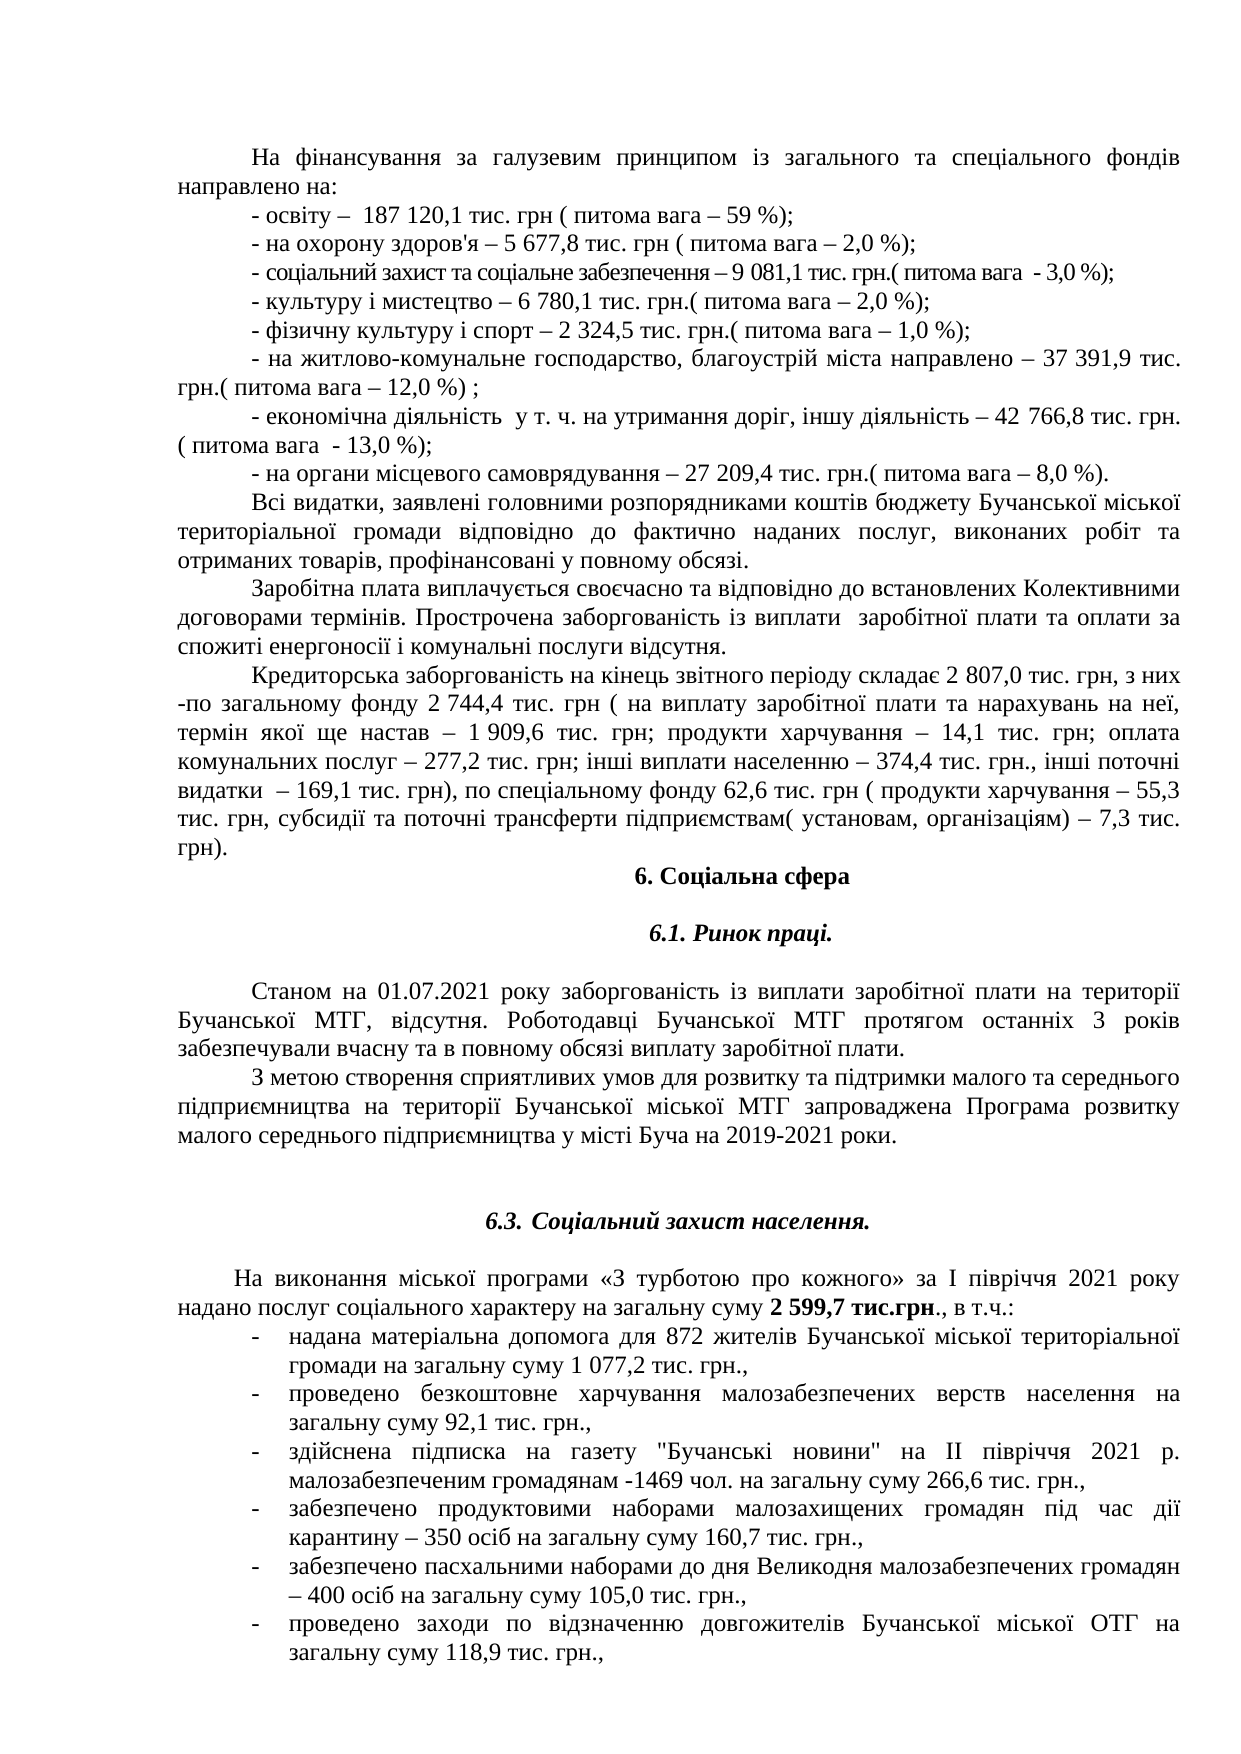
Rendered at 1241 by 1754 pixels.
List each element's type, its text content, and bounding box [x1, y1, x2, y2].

text - освіту – 187 120,1 тис. грн ( питома вага – 59 %); [177, 200, 1181, 228]
text На фінансування за галузевим принципом із загального та спеціального фондів направлено на: [177, 142, 1181, 200]
text - фізичну культуру і спорт – 2 324,5 тис. грн.( питома вага – 1,0 %); [177, 315, 1181, 343]
text Кредиторська заборгованість на кінець звітного періоду складає 2 807,0 тис. грн, з них -по загальному фонду 2 744,4 тис. грн ( на виплату заробітної плати та нарахувань на неї, термін якої ще настав – 1 909,6 тис. грн; продукти харчування – 14,1 тис. грн; оплата комунальних послуг – 277,2 тис. грн; інші виплати населенню – 374,4 тис. грн., інші поточні видатки – 169,1 тис. грн), по спеціальному фонду 62,6 тис. грн ( продукти харчування – 55,3 тис. грн, субсидії та поточні трансферти підприємствам( установам, організаціям) – 7,3 тис. грн). [177, 660, 1181, 861]
list надана матеріальна допомога для 872 жителів Бучанської міської територіальної громади на загальну суму 1 077,2 тис. грн., [251, 1321, 1181, 1378]
text Заробітна плата виплачується своєчасно та відповідно до встановлених Колективними договорами термінів. Прострочена заборгованість із виплати заробітної плати та оплати за спожиті енергоносії і комунальні послуги відсутня. [177, 573, 1181, 660]
list забезпечено пасхальними наборами до дня Великодня малозабезпечених громадян – 400 осіб на загальну суму 105,0 тис. грн., [251, 1551, 1181, 1608]
list проведено безкоштовне харчування малозабезпечених верств населення на загальну суму 92,1 тис. грн., [251, 1378, 1181, 1436]
text - культуру і мистецтво – 6 780,1 тис. грн.( питома вага – 2,0 %); [177, 286, 1181, 315]
text Всі видатки, заявлені головними розпорядниками коштів бюджету Бучанської міської територіальної громади відповідно до фактично наданих послуг, виконаних робіт та отриманих товарів, профінансовані у повному обсязі. [177, 487, 1181, 573]
text 6.1. Ринок праці. [303, 918, 1181, 947]
text - на житлово-комунальне господарство, благоустрій міста направлено – 37 391,9 тис. грн.( питома вага – 12,0 %) ; [177, 343, 1181, 401]
text - економічна діяльність у т. ч. на утримання доріг, іншу діяльність – 42 766,8 тис. грн. ( питома вага - 13,0 %); [177, 401, 1181, 458]
list проведено заходи по відзначенню довгожителів Бучанської міської ОТГ на загальну суму 118,9 тис. грн., [251, 1608, 1181, 1666]
text - соціальний захист та соціальне забезпечення – 9 081,1 тис. грн.( питома вага - 3,0 %); [177, 257, 1181, 286]
text Станом на 01.07.2021 року заборгованість із виплати заробітної плати на території Бучанської МТГ, відсутня. Роботодавці Бучанської МТГ протягом останніх 3 років забезпечували вчасну та в повному обсязі виплату заробітної плати. [177, 976, 1181, 1062]
text 6. Соціальна сфера [303, 861, 1181, 890]
text - на охорону здоров'я – 5 677,8 тис. грн ( питома вага – 2,0 %); [177, 228, 1181, 257]
text 6.3. Соціальний захист населення. [177, 1206, 1181, 1235]
text На виконання міської програми «З турботою про кожного» за І півріччя 2021 року надано послуг соціального характеру на загальну суму 2 599,7 тис.грн., в т.ч.: [177, 1263, 1181, 1321]
text З метою створення сприятливих умов для розвитку та підтримки малого та середнього підприємництва на території Бучанської міської МТГ запроваджена Програма розвитку малого середнього підприємництва у місті Буча на 2019-2021 роки. [177, 1062, 1181, 1148]
text - на органи місцевого самоврядування – 27 209,4 тис. грн.( питома вага – 8,0 %). [177, 458, 1181, 487]
list забезпечено продуктовими наборами малозахищених громадян під час дії карантину – 350 осіб на загальну суму 160,7 тис. грн., [251, 1493, 1181, 1551]
list здійснена підписка на газету "Бучанські новини" на ІІ півріччя 2021 р. малозабезпеченим громадянам -1469 чол. на загальну суму 266,6 тис. грн., [251, 1436, 1181, 1493]
